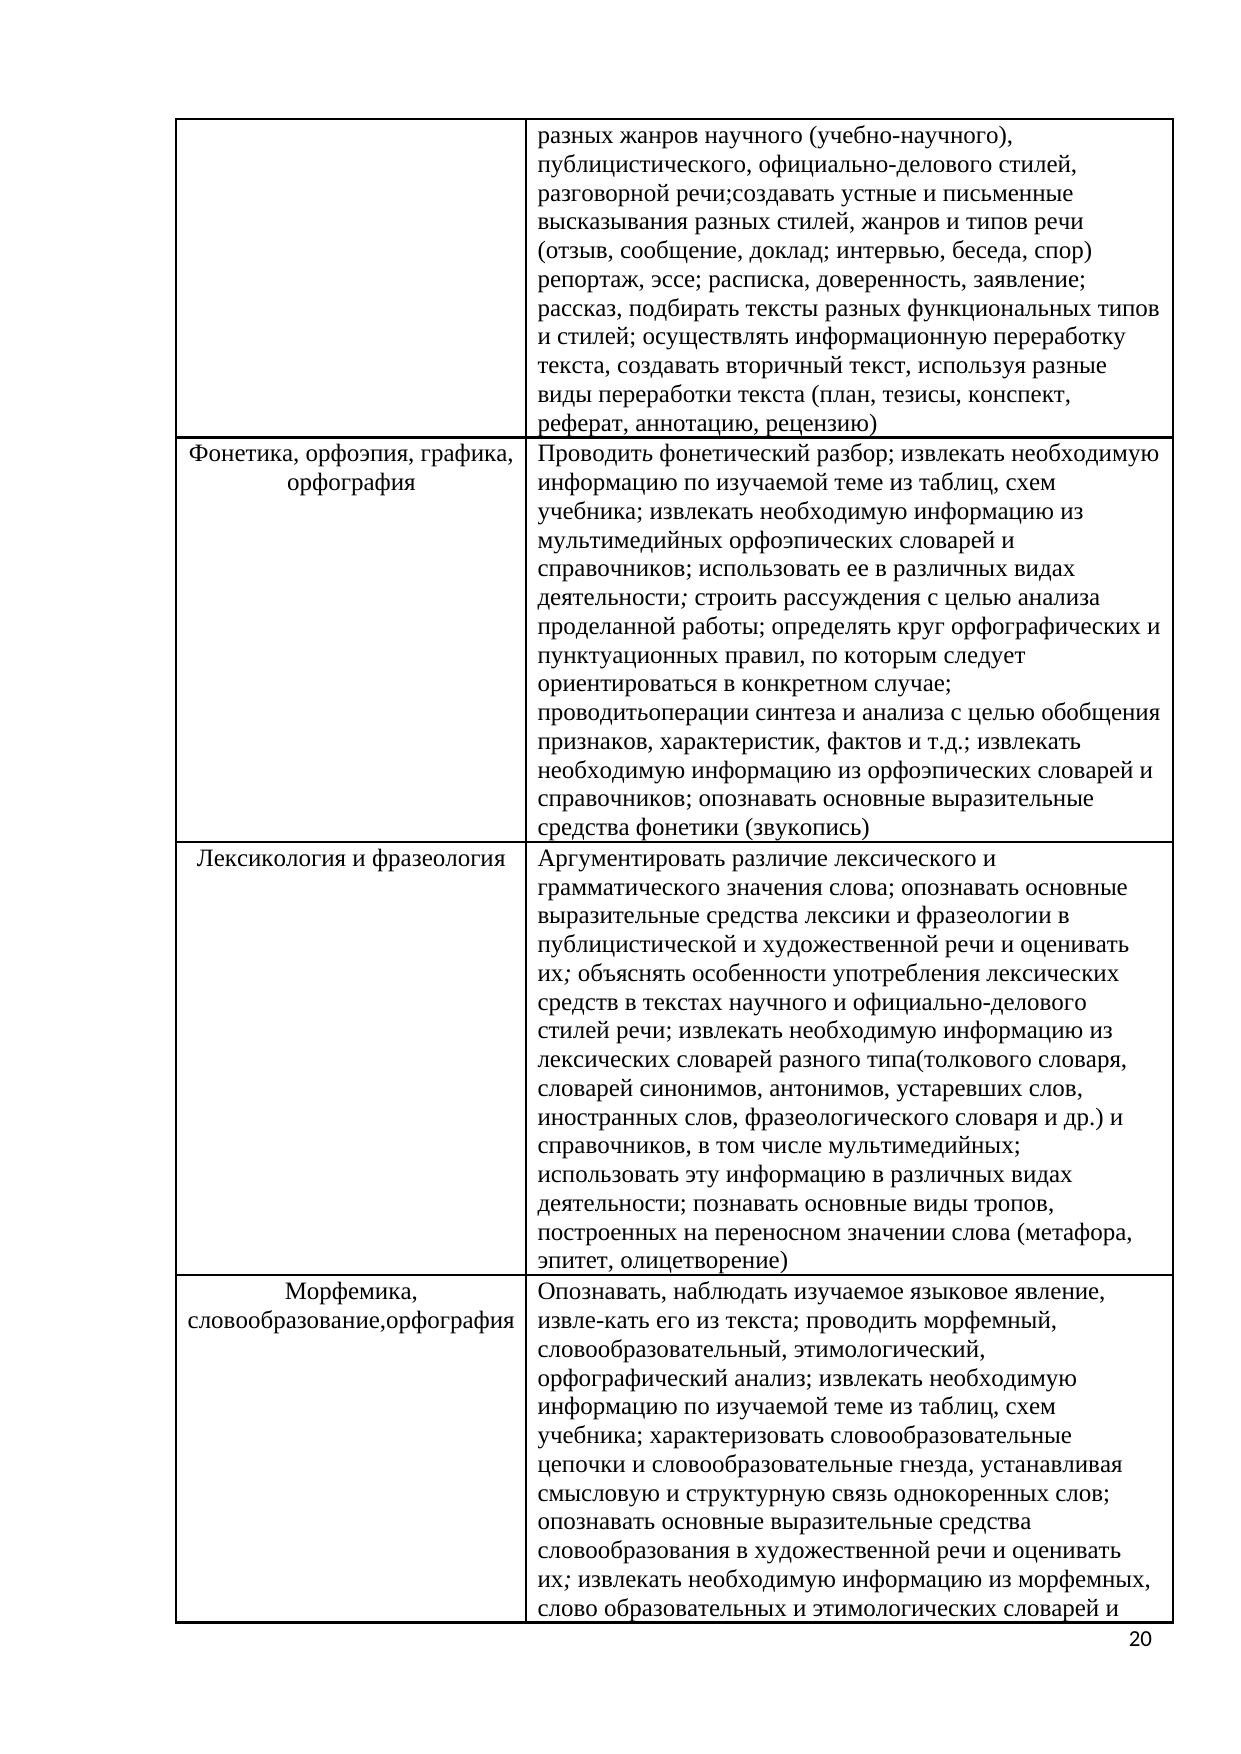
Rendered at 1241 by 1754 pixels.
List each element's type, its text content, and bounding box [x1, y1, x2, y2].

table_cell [527, 120, 1172, 436]
table_cell Аргументировать различие лексического и грамматического значения слова; опознавать основные выразительные средства лексики и фразеологии в публицистической и художественной речи и оценивать их; объяснять особенности употребления лексических средств в текстах научного и официально-делового стилей речи; извлекать необходимую информацию из лексических словарей разного типа(толкового словаря, словарей синонимов, антонимов, устаревших слов, иностранных слов, фразеологического словаря и др.) и справочников, в том числе мультимедийных; использовать эту информацию в различных видах деятельности; познавать основные виды тропов, построенных на переносном значении слова (метафора, эпитет, олицетворение) [527, 843, 1172, 1274]
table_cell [527, 1276, 1172, 1621]
table_cell Фонетика, орфоэпия, графика, орфография [177, 439, 525, 841]
table_cell Лексикология и фразеология [177, 843, 525, 1274]
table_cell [177, 1276, 525, 1621]
table_cell Проводить фонетический разбор; извлекать необходимую информацию по изучаемой теме из таблиц, схем учебника; извлекать необходимую информацию из мультимедийных орфоэпических словарей и справочников; использовать ее в различных видах деятельности; строить рассуждения с целью анализа проделанной работы; определять круг орфографических и пунктуационных правил, по которым следует ориентироваться в конкретном случае; проводитьоперации синтеза и анализа с целью обобщения признаков, характеристик, фактов и т.д.; извлекать необходимую информацию из орфоэпических словарей и справочников; опознавать основные выразительные средства фонетики (звукопись) [527, 439, 1172, 841]
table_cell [177, 120, 525, 436]
